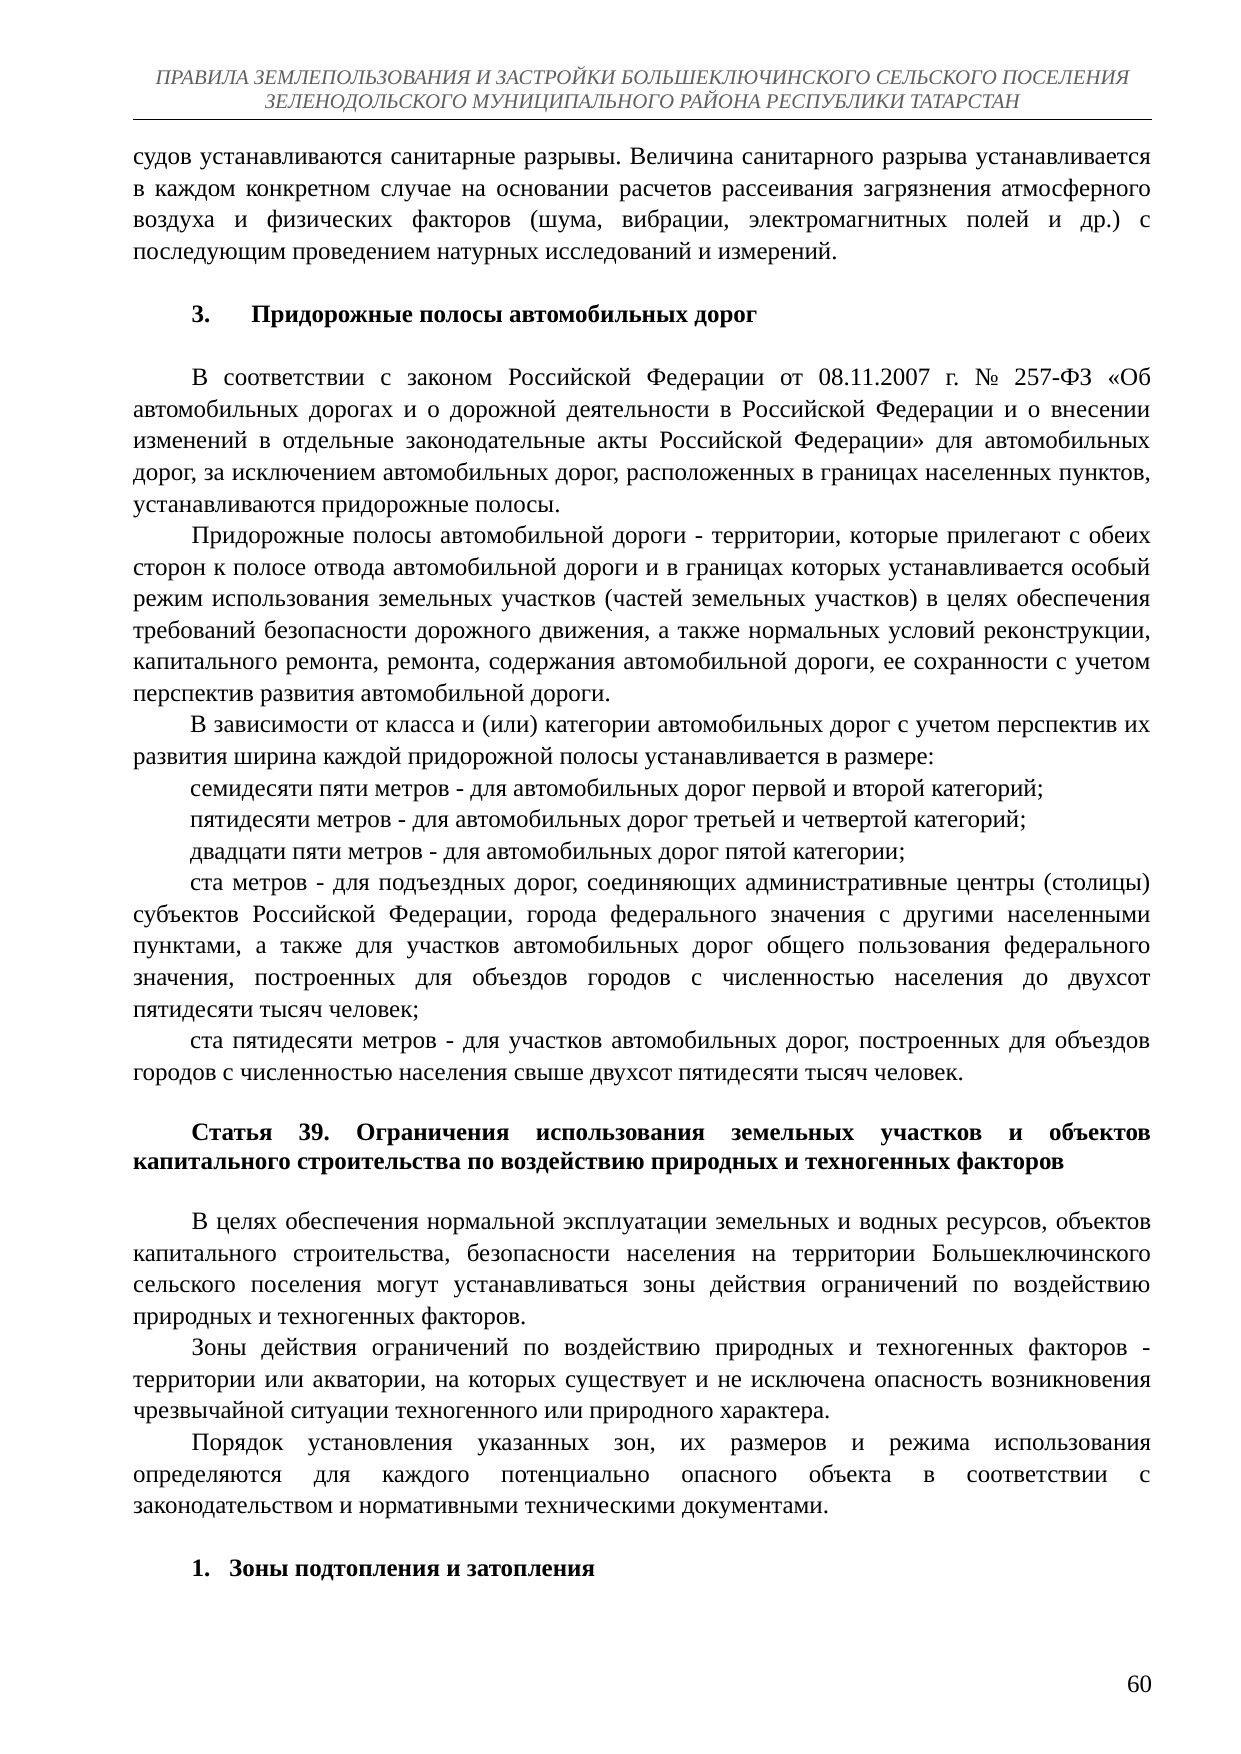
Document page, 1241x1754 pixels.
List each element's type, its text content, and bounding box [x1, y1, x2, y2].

list Зоны подтопления и затопления [191, 1553, 1152, 1582]
text В соответствии с законом Российской Федерации от 08.11.2007 г. № 257-ФЗ «Об автомобильных дорогах и о дорожной деятельности в Российской Федерации и о внесении изменений в отдельные законодательные акты Российской Федерации» для автомобильных дорог, за исключением автомобильных дорог, расположенных в границах населенных пунктов, устанавливаются придорожные полосы. [133, 362, 1152, 517]
text Порядок установления указанных зон, их размеров и режима использования определяются для каждого потенциально опасного объекта в соответствии с законодательством и нормативными техническими документами. [133, 1427, 1152, 1519]
list Придорожные полосы автомобильных дорог [133, 299, 1152, 328]
text ста метров - для подъездных дорог, соединяющих административные центры (столицы) субъектов Российской Федерации, города федерального значения с другими населенными пунктами, а также для участков автомобильных дорог общего пользования федерального значения, построенных для объездов городов с численностью населения до двухсот пятидесяти тысяч человек; [133, 867, 1152, 1022]
text Зоны действия ограничений по воздействию природных и техногенных факторов - территории или акватории, на которых существует и не исключена опасность возникновения чрезвычайной ситуации техногенного или природного характера. [133, 1332, 1152, 1424]
text семидесяти пяти метров - для автомобильных дорог первой и второй категорий; [133, 773, 1152, 801]
text Придорожные полосы автомобильной дороги - территории, которые прилегают с обеих сторон к полосе отвода автомобильной дороги и в границах которых устанавливается особый режим использования земельных участков (частей земельных участков) в целях обеспечения требований безопасности дорожного движения, а также нормальных условий реконструкции, капитального ремонта, ремонта, содержания автомобильной дороги, ее сохранности с учетом перспектив развития автомобильной дороги. [133, 520, 1152, 707]
subtitle Статья 39. Ограничения использования земельных участков и объектов капитального строительства по воздействию природных и техногенных факторов [133, 1117, 1152, 1174]
text двадцати пяти метров - для автомобильных дорог пятой категории; [133, 836, 1152, 864]
text В зависимости от класса и (или) категории автомобильных дорог с учетом перспектив их развития ширина каждой придорожной полосы устанавливается в размере: [133, 709, 1152, 770]
text В целях обеспечения нормальной эксплуатации земельных и водных ресурсов, объектов капитального строительства, безопасности населения на территории Большеключинского сельского поселения могут устанавливаться зоны действия ограничений по воздействию природных и техногенных факторов. [133, 1206, 1152, 1329]
text пятидесяти метров - для автомобильных дорог третьей и четвертой категорий; [133, 804, 1152, 833]
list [133, 141, 1152, 265]
text ста пятидесяти метров - для участков автомобильных дорог, построенных для объездов городов с численностью населения свыше двухсот пятидесяти тысяч человек. [133, 1025, 1152, 1086]
